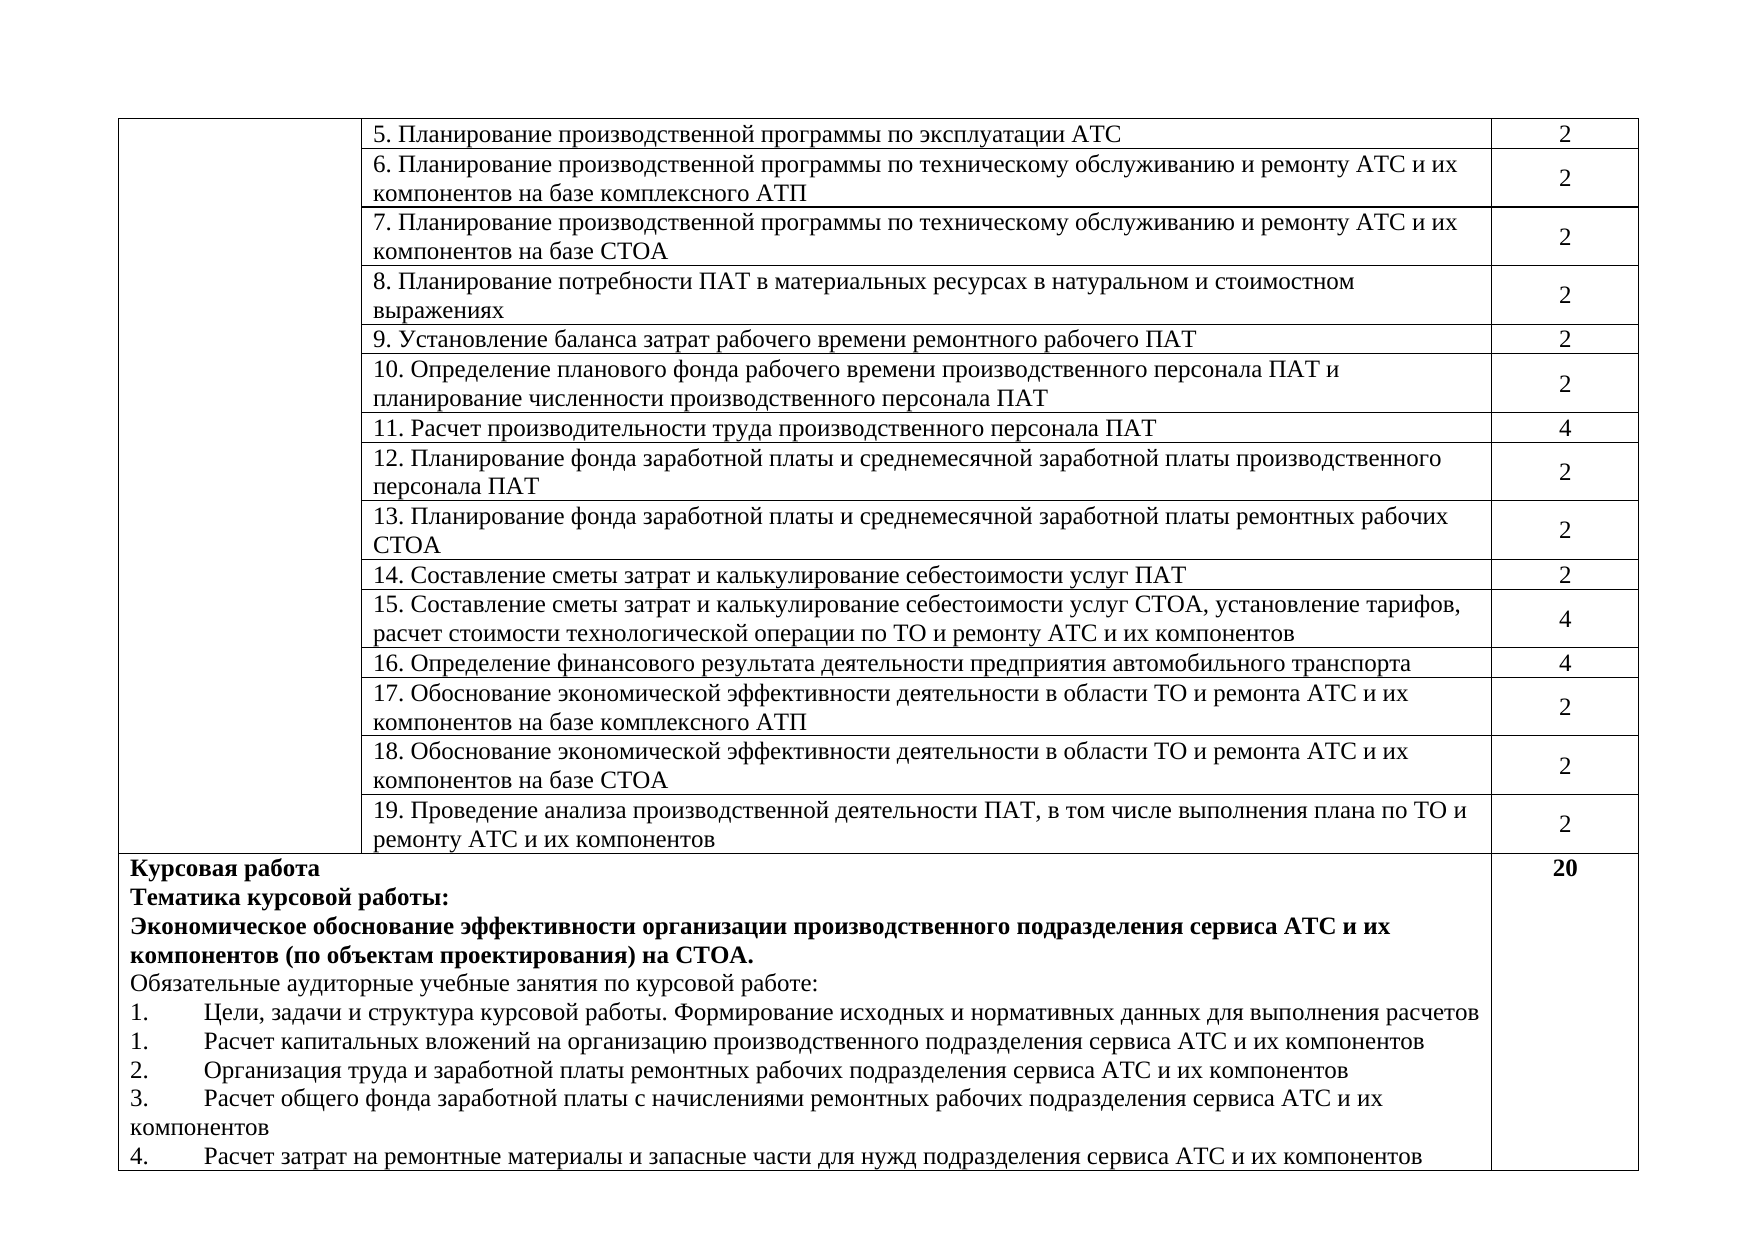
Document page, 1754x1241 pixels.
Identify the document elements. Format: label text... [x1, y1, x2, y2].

table_cell 20 [1492, 854, 1638, 1170]
table_cell 2 [1492, 119, 1638, 148]
table_cell 2 [1492, 795, 1638, 852]
table_cell 8. Планирование потребности ПАТ в материальных ресурсах в натуральном и стоимостном выражениях [362, 266, 1491, 323]
table_cell 2 [1492, 501, 1638, 559]
table_cell 2 [1492, 354, 1638, 412]
table_cell 14. Составление сметы затрат и калькулирование себестоимости услуг ПАТ [362, 560, 1491, 588]
table_cell 2 [1492, 678, 1638, 735]
table_cell 15. Составление сметы затрат и калькулирование себестоимости услуг СТОА, установление тарифов, расчет стоимости технологической операции по ТО и ремонту АТС и их компонентов [362, 590, 1491, 647]
table_cell 19. Проведение анализа производственной деятельности ПАТ, в том числе выполнения плана по ТО и ремонту АТС и их компонентов [362, 795, 1491, 852]
table_cell 4 [1492, 648, 1638, 677]
table_cell 5. Планирование производственной программы по эксплуатации АТС [362, 119, 1491, 148]
table_cell 12. Планирование фонда заработной платы и среднемесячной заработной платы производственного персонала ПАТ [362, 443, 1491, 500]
table_cell 11. Расчет производительности труда производственного персонала ПАТ [362, 413, 1491, 442]
table_cell 9. Установление баланса затрат рабочего времени ремонтного рабочего ПАТ [362, 325, 1491, 353]
table_cell 2 [1492, 736, 1638, 794]
table_cell 6. Планирование производственной программы по техническому обслуживанию и ремонту АТС и их компонентов на базе комплексного АТП [362, 149, 1491, 206]
table_cell 2 [1492, 325, 1638, 353]
table_cell 10. Определение планового фонда рабочего времени производственного персонала ПАТ и планирование численности производственного персонала ПАТ [362, 354, 1491, 412]
table_cell 17. Обоснование экономической эффективности деятельности в области ТО и ремонта АТС и их компонентов на базе комплексного АТП [362, 678, 1491, 735]
table_cell 2 [1492, 443, 1638, 500]
table_cell 18. Обоснование экономической эффективности деятельности в области ТО и ремонта АТС и их компонентов на базе СТОА [362, 736, 1491, 794]
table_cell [119, 854, 1491, 1170]
table_cell 4 [1492, 413, 1638, 442]
table_cell 2 [1492, 149, 1638, 206]
table_cell 16. Определение финансового результата деятельности предприятия автомобильного транспорта [362, 648, 1491, 677]
table_cell 4 [1492, 590, 1638, 647]
table_cell 2 [1492, 266, 1638, 323]
table_cell 2 [1492, 208, 1638, 265]
table_cell 7. Планирование производственной программы по техническому обслуживанию и ремонту АТС и их компонентов на базе СТОА [362, 208, 1491, 265]
table_cell 13. Планирование фонда заработной платы и среднемесячной заработной платы ремонтных рабочих СТОА [362, 501, 1491, 559]
table_cell 2 [1492, 560, 1638, 588]
